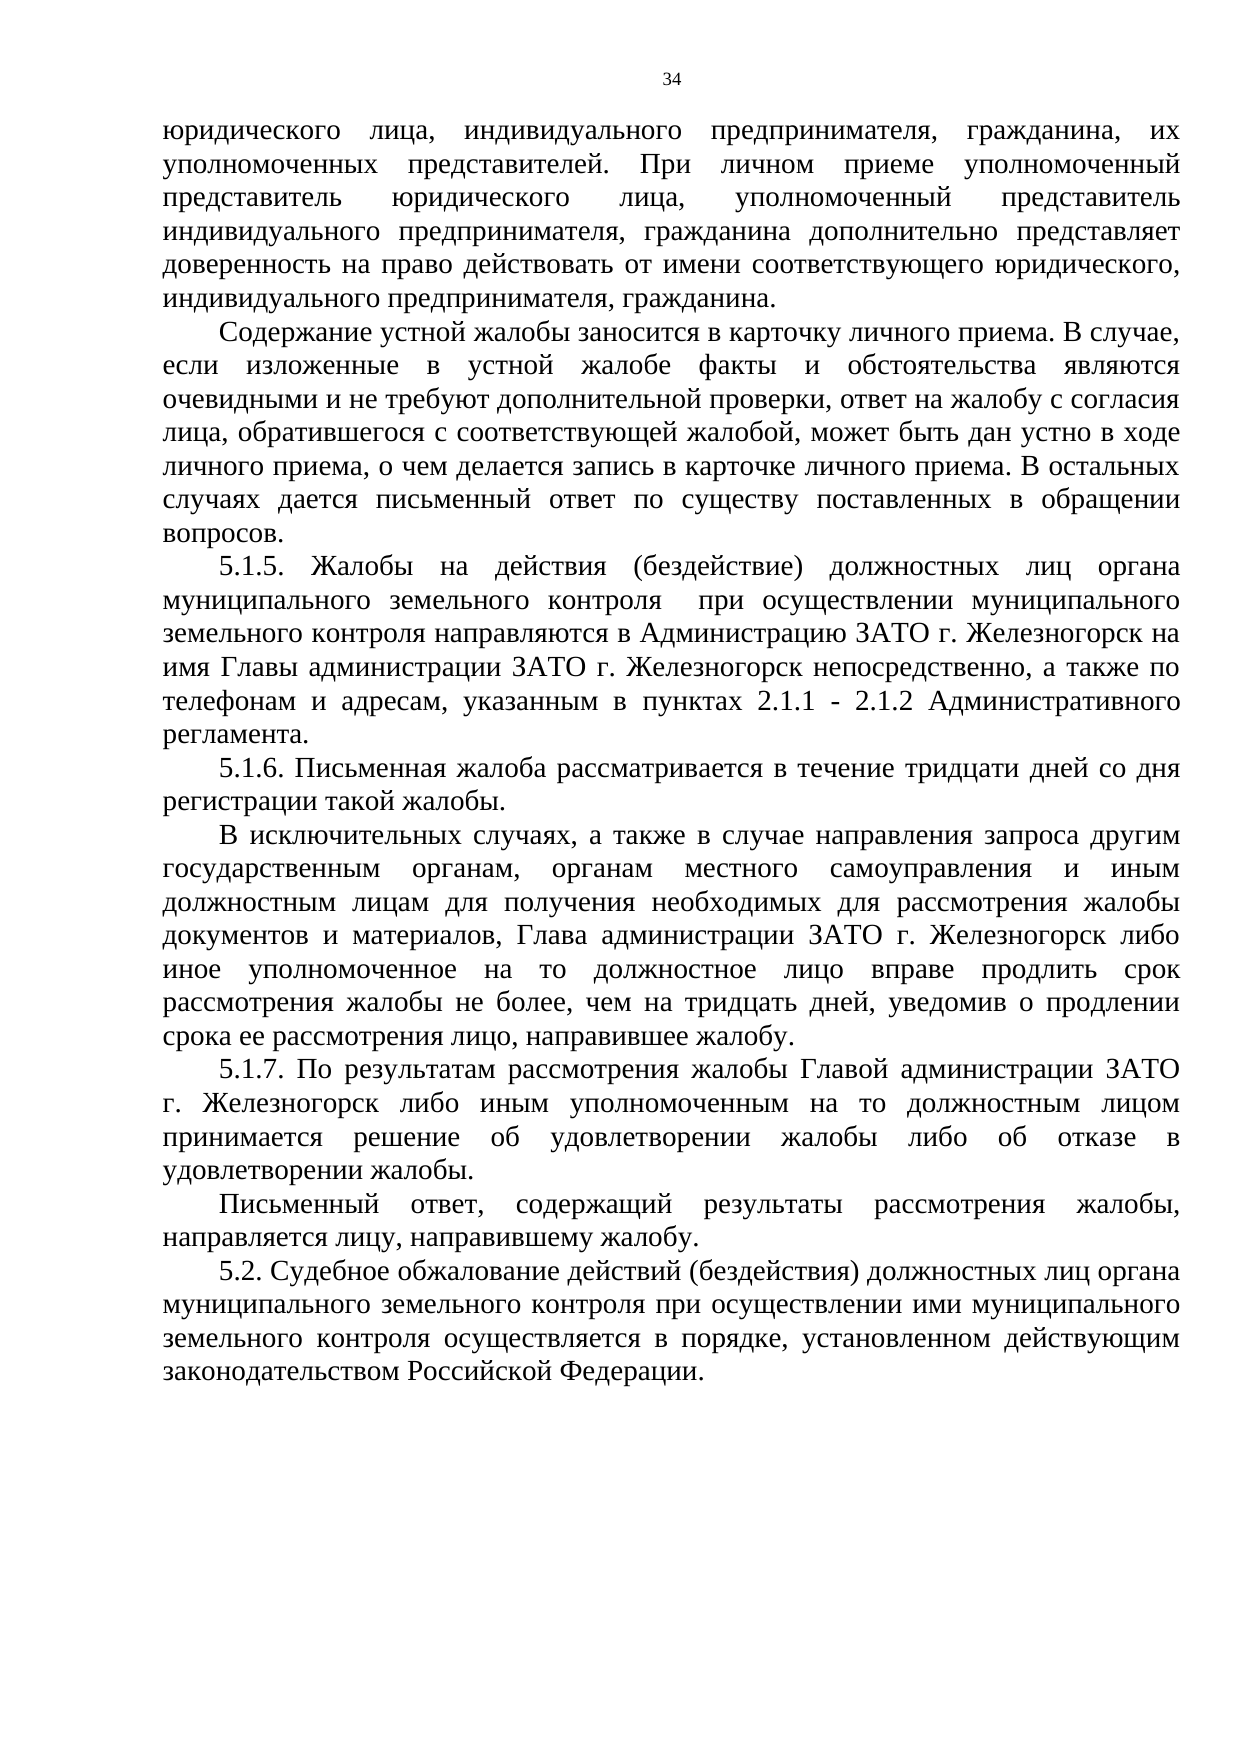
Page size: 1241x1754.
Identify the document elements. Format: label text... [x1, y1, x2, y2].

text 5.1.5. Жалобы на действия (бездействие) должностных лиц органа муниципального земельного контроля при осуществлении муниципального земельного контроля направляются в Администрацию ЗАТО г. Железногорск на имя Главы администрации ЗАТО г. Железногорск непосредственно, а также по телефонам и адресам, указанным в пунктах 2.1.1 - 2.1.2 Административного регламента. [162, 548, 1181, 750]
text 5.1.6. Письменная жалоба рассматривается в течение тридцати дней со дня регистрации такой жалобы. [162, 750, 1181, 817]
text Письменный ответ, содержащий результаты рассмотрения жалобы, направляется лицу, направившему жалобу. [162, 1186, 1181, 1253]
text В исключительных случаях, а также в случае направления запроса другим государственным органам, органам местного самоуправления и иным должностным лицам для получения необходимых для рассмотрения жалобы документов и материалов, Глава администрации ЗАТО г. Железногорск либо иное уполномоченное на то должностное лицо вправе продлить срок рассмотрения жалобы не более, чем на тридцать дней, уведомив о продлении срока ее рассмотрения лицо, направившее жалобу. [162, 817, 1181, 1052]
text 5.2. Судебное обжалование действий (бездействия) должностных лиц органа муниципального земельного контроля при осуществлении ими муниципального земельного контроля осуществляется в порядке, установленном действующим законодательством Российской Федерации. [162, 1253, 1181, 1387]
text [162, 112, 1181, 314]
text 5.1.7. По результатам рассмотрения жалобы Главой администрации ЗАТО г. Железногорск либо иным уполномоченным на то должностным лицом принимается решение об удовлетворении жалобы либо об отказе в удовлетворении жалобы. [162, 1052, 1181, 1186]
text Содержание устной жалобы заносится в карточку личного приема. В случае, если изложенные в устной жалобе факты и обстоятельства являются очевидными и не требуют дополнительной проверки, ответ на жалобу с согласия лица, обратившегося с соответствующей жалобой, может быть дан устно в ходе личного приема, о чем делается запись в карточке личного приема. В остальных случаях дается письменный ответ по существу поставленных в обращении вопросов. [162, 314, 1181, 548]
